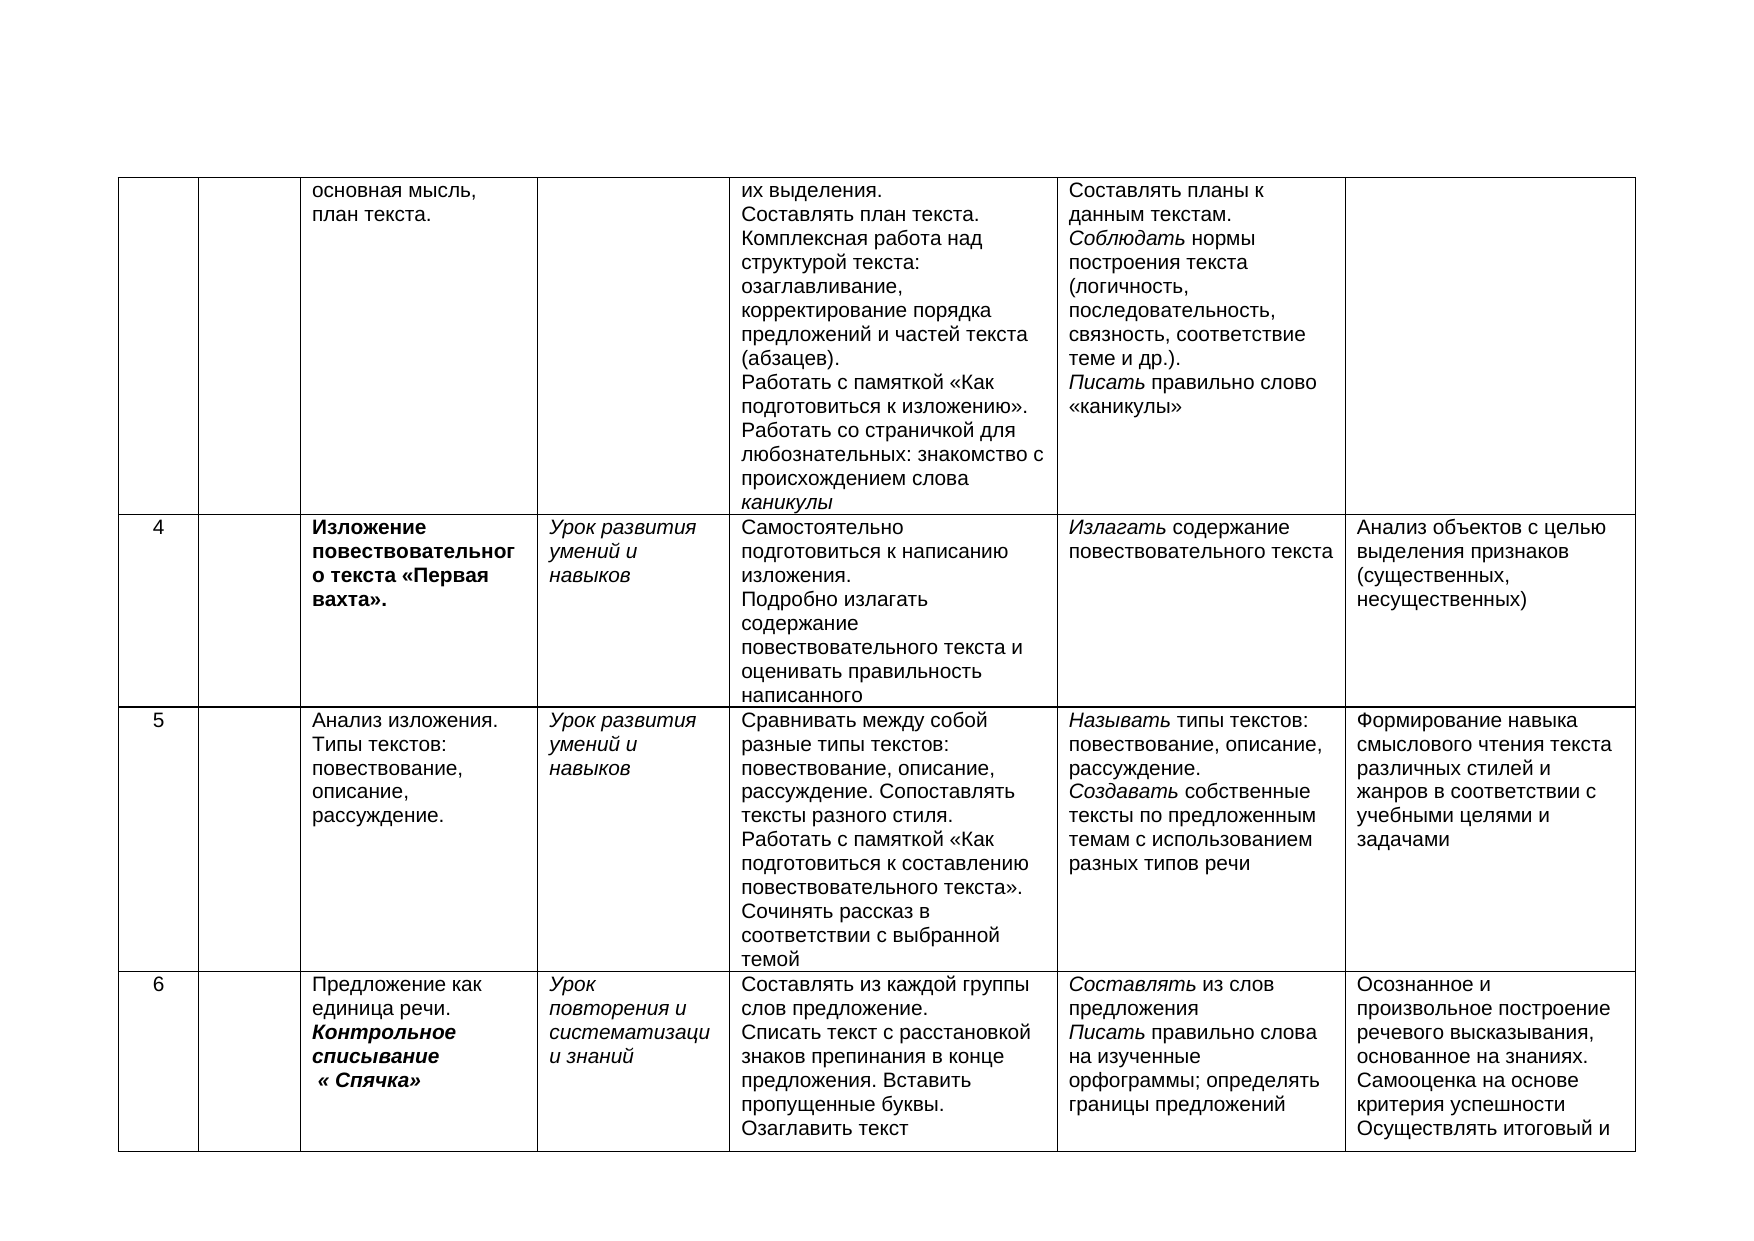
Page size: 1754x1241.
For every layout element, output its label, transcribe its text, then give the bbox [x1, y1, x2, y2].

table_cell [1058, 178, 1345, 514]
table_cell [301, 972, 537, 1151]
table_cell 4 [119, 515, 198, 706]
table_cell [1058, 972, 1345, 1151]
table_cell Урок развития умений и навыков [538, 708, 729, 971]
table_cell Изложение повествовательного текста «Первая вахта». [301, 515, 537, 706]
table_cell Анализ изложения. Типы текстов: повествование, описание, рассуждение. [301, 708, 537, 971]
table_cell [730, 178, 1057, 514]
table_cell Называть типы текстов: повествование, описание, рассуждение. Создавать собственные тексты по предложенным темам с использованием разных типов речи [1058, 708, 1345, 971]
table_cell [199, 972, 300, 1151]
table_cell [538, 972, 729, 1151]
table_cell 6 [119, 972, 198, 1151]
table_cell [301, 178, 537, 514]
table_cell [730, 972, 1057, 1151]
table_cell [538, 178, 729, 514]
table_cell Излагать содержание повествовательного текста [1058, 515, 1345, 706]
table_cell Сравнивать между собой разные типы текстов: повествование, описание, рассуждение. Сопоставлять тексты разного стиля. Работать с памяткой «Как подготовиться к составлению повествовательного текста». Сочинять рассказ в соответствии с выбранной темой [730, 708, 1057, 971]
table_cell [199, 515, 300, 706]
table_cell Формирование навыка смыслового чтения текста различных стилей и жанров в соответствии с учебными целями и задачами [1346, 708, 1635, 971]
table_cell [1346, 178, 1635, 514]
table_cell [199, 708, 300, 971]
table_cell [199, 178, 300, 514]
table_cell Урок развития умений и навыков [538, 515, 729, 706]
table_cell Анализ объектов с целью выделения признаков (существенных, несущественных) [1346, 515, 1635, 706]
table_cell 5 [119, 708, 198, 971]
table_cell 3 [119, 178, 198, 514]
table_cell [1346, 972, 1635, 1151]
table_cell Самостоятельно подготовиться к написанию изложения. Подробно излагать содержание повествовательного текста и оценивать правильность написанного [730, 515, 1057, 706]
